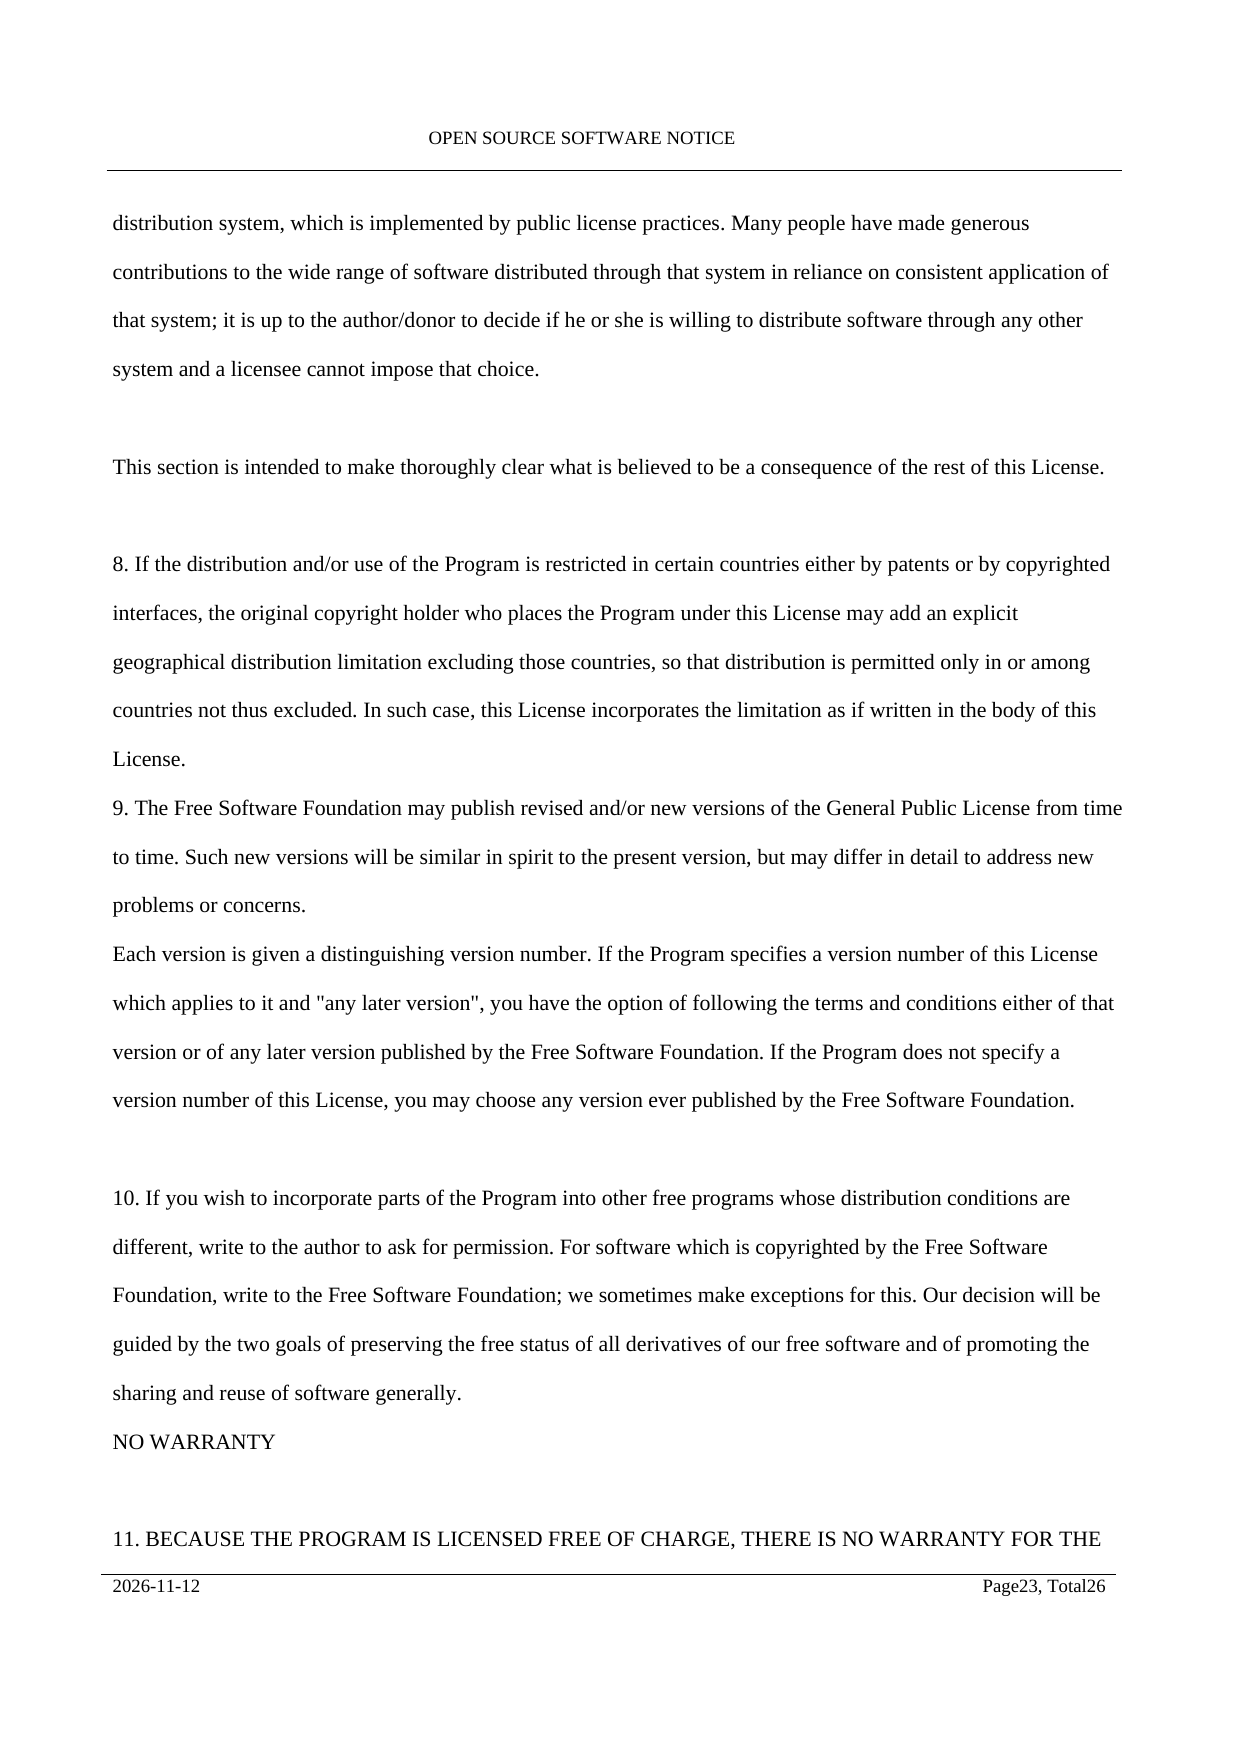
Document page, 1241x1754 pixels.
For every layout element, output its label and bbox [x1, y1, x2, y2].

text [112, 206, 1128, 1555]
